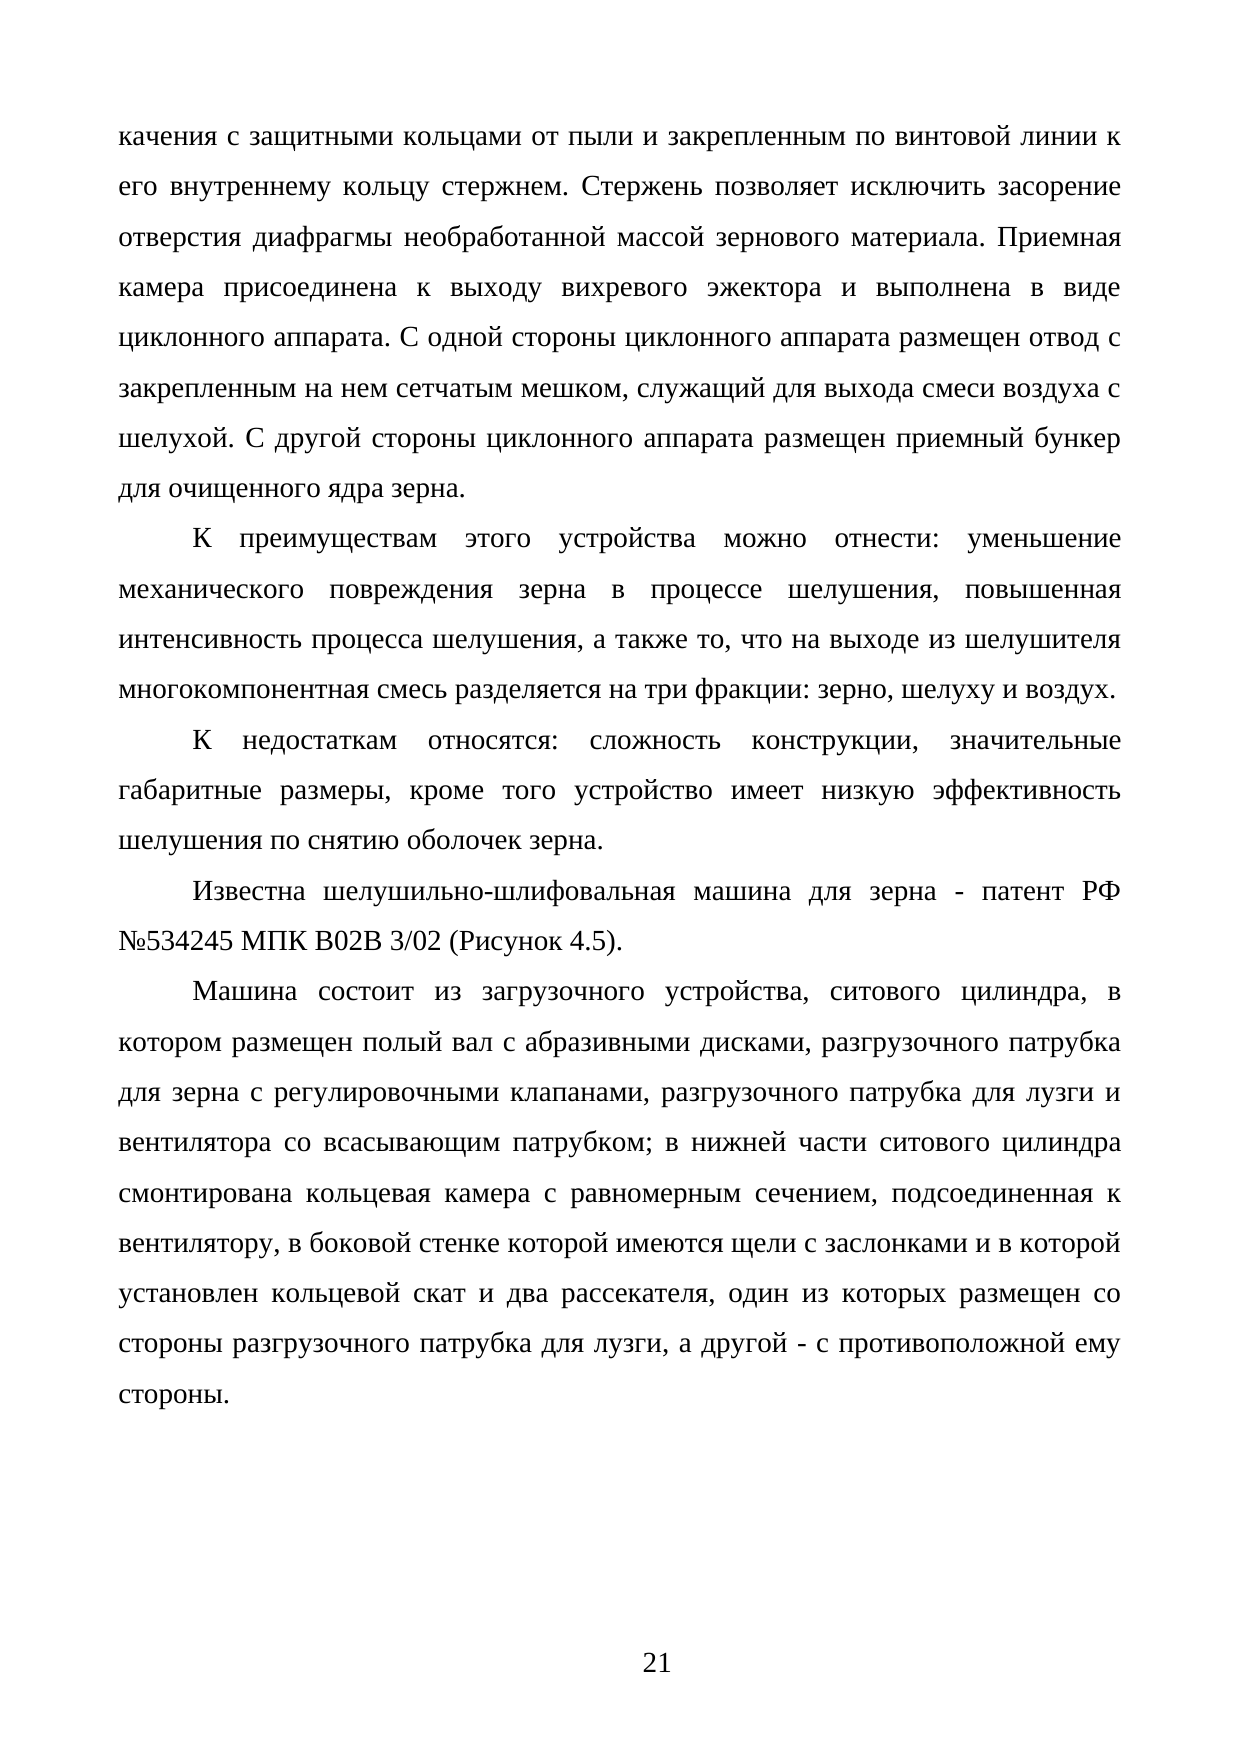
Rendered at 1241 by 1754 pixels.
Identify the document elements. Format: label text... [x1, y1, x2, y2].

text Известна шелушильно-шлифовальная машина для зерна - патент РФ №534245 МПК В02В 3/02 (Рисунок 4.5). [118, 873, 1122, 957]
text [118, 118, 1122, 504]
text К преимуществам этого устройства можно отнести: уменьшение механического повреждения зерна в процессе шелушения, повышенная интенсивность процесса шелушения, а также то, что на выходе из шелушителя многокомпонентная смесь разделяется на три фракции: зерно, шелуху и воздух. [118, 521, 1122, 705]
text К недостаткам относятся: сложность конструкции, значительные габаритные размеры, кроме того устройство имеет низкую эффективность шелушения по снятию оболочек зерна. [118, 722, 1122, 856]
text Машина состоит из загрузочного устройства, ситового цилиндра, в котором размещен полый вал с абразивными дисками, разгрузочного патрубка для зерна с регулировочными клапанами, разгрузочного патрубка для лузги и вентилятора со всасывающим патрубком; в нижней части ситового цилиндра смонтирована кольцевая камера с равномерным сечением, подсоединенная к вентилятору, в боковой стенке которой имеются щели с заслонками и в которой установлен кольцевой скат и два рассекателя, один из которых размещен со стороны разгрузочного патрубка для лузги, а другой - с противоположной ему стороны. [118, 973, 1122, 1409]
